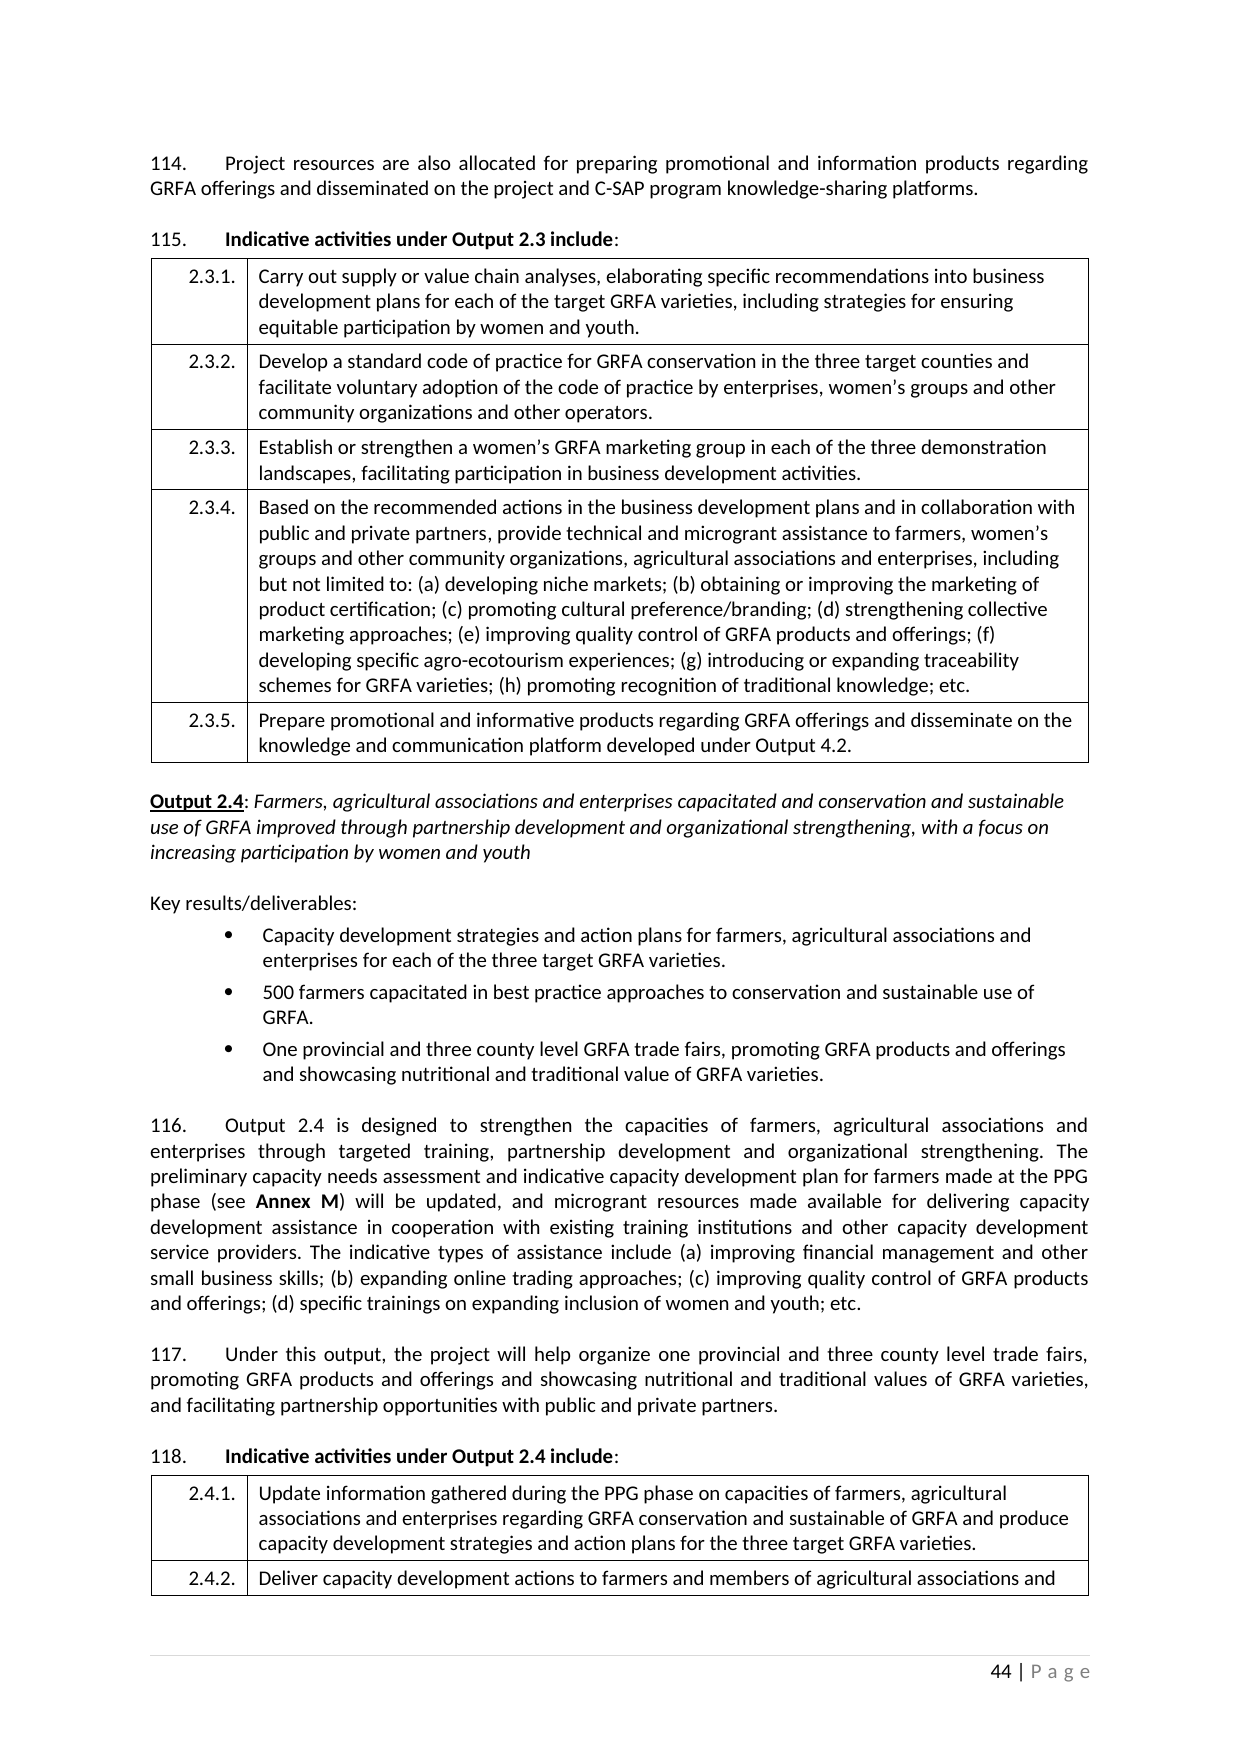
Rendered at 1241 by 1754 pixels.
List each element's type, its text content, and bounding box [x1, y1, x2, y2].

table_cell 2.3.4. [152, 490, 247, 702]
list Project resources are also allocated for preparing promotional and information products regarding GRFA offerings and disseminated on the project and C-SAP program knowledge-sharing platforms. [150, 150, 1090, 201]
table_header 2.4.1. [152, 1476, 247, 1560]
list Indicative activities under Output 2.4 include: [150, 1443, 1090, 1468]
table_cell 2.3.3. [152, 430, 247, 489]
list Indicative activities under Output 2.3 include: [150, 226, 1090, 252]
text Output 2.4: Farmers, agricultural associations and enterprises capacitated and conservation and sustainable use of GRFA improved through partnership development and organizational strengthening, with a focus on increasing participation by women and youth [150, 789, 1090, 865]
list 500 farmers capacitated in best practice approaches to conservation and sustainable use of GRFA. [225, 979, 1090, 1030]
list Capacity development strategies and action plans for farmers, agricultural associations and enterprises for each of the three target GRFA varieties. [225, 922, 1090, 973]
text Key results/deliverables: [150, 890, 1090, 916]
table_header 2.3.1. [152, 259, 247, 343]
table_cell Develop a standard code of practice for GRFA conservation in the three target counties and facilitate voluntary adoption of the code of practice by enterprises, women’s groups and other community organizations and other operators. [248, 345, 1088, 429]
table_cell 2.3.2. [152, 345, 247, 429]
table_cell 2.3.5. [152, 703, 247, 762]
list Under this output, the project will help organize one provincial and three county level trade fairs, promoting GRFA products and offerings and showcasing nutritional and traditional values of GRFA varieties, and facilitating partnership opportunities with public and private partners. [150, 1341, 1090, 1417]
table_cell 2.4.2. [152, 1561, 247, 1595]
table_cell Establish or strengthen a women’s GRFA marketing group in each of the three demonstration landscapes, facilitating participation in business development activities. [248, 430, 1088, 489]
list One provincial and three county level GRFA trade fairs, promoting GRFA products and offerings and showcasing nutritional and traditional value of GRFA varieties. [225, 1036, 1090, 1087]
list Output 2.4 is designed to strengthen the capacities of farmers, agricultural associations and enterprises through targeted training, partnership development and organizational strengthening. The preliminary capacity needs assessment and indicative capacity development plan for farmers made at the PPG phase (see Annex M) will be updated, and microgrant resources made available for delivering capacity development assistance in cooperation with existing training institutions and other capacity development service providers. The indicative types of assistance include (a) improving financial management and other small business skills; (b) expanding online trading approaches; (c) improving quality control of GRFA products and offerings; (d) specific trainings on expanding inclusion of women and youth; etc. [150, 1112, 1090, 1316]
table_cell Based on the recommended actions in the business development plans and in collaboration with public and private partners, provide technical and microgrant assistance to farmers, women’s groups and other community organizations, agricultural associations and enterprises, including but not limited to: (a) developing niche markets; (b) obtaining or improving the marketing of product certification; (c) promoting cultural preference/branding; (d) strengthening collective marketing approaches; (e) improving quality control of GRFA products and offerings; (f) developing specific agro-ecotourism experiences; (g) introducing or expanding traceability schemes for GRFA varieties; (h) promoting recognition of traditional knowledge; etc. [248, 490, 1088, 702]
table_header Carry out supply or value chain analyses, elaborating specific recommendations into business development plans for each of the target GRFA varieties, including strategies for ensuring equitable participation by women and youth. [248, 259, 1088, 343]
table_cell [248, 1561, 1088, 1595]
table_cell Prepare promotional and informative products regarding GRFA offerings and disseminate on the knowledge and communication platform developed under Output 4.2. [248, 703, 1088, 762]
table_header Update information gathered during the PPG phase on capacities of farmers, agricultural associations and enterprises regarding GRFA conservation and sustainable of GRFA and produce capacity development strategies and action plans for the three target GRFA varieties. [248, 1476, 1088, 1560]
